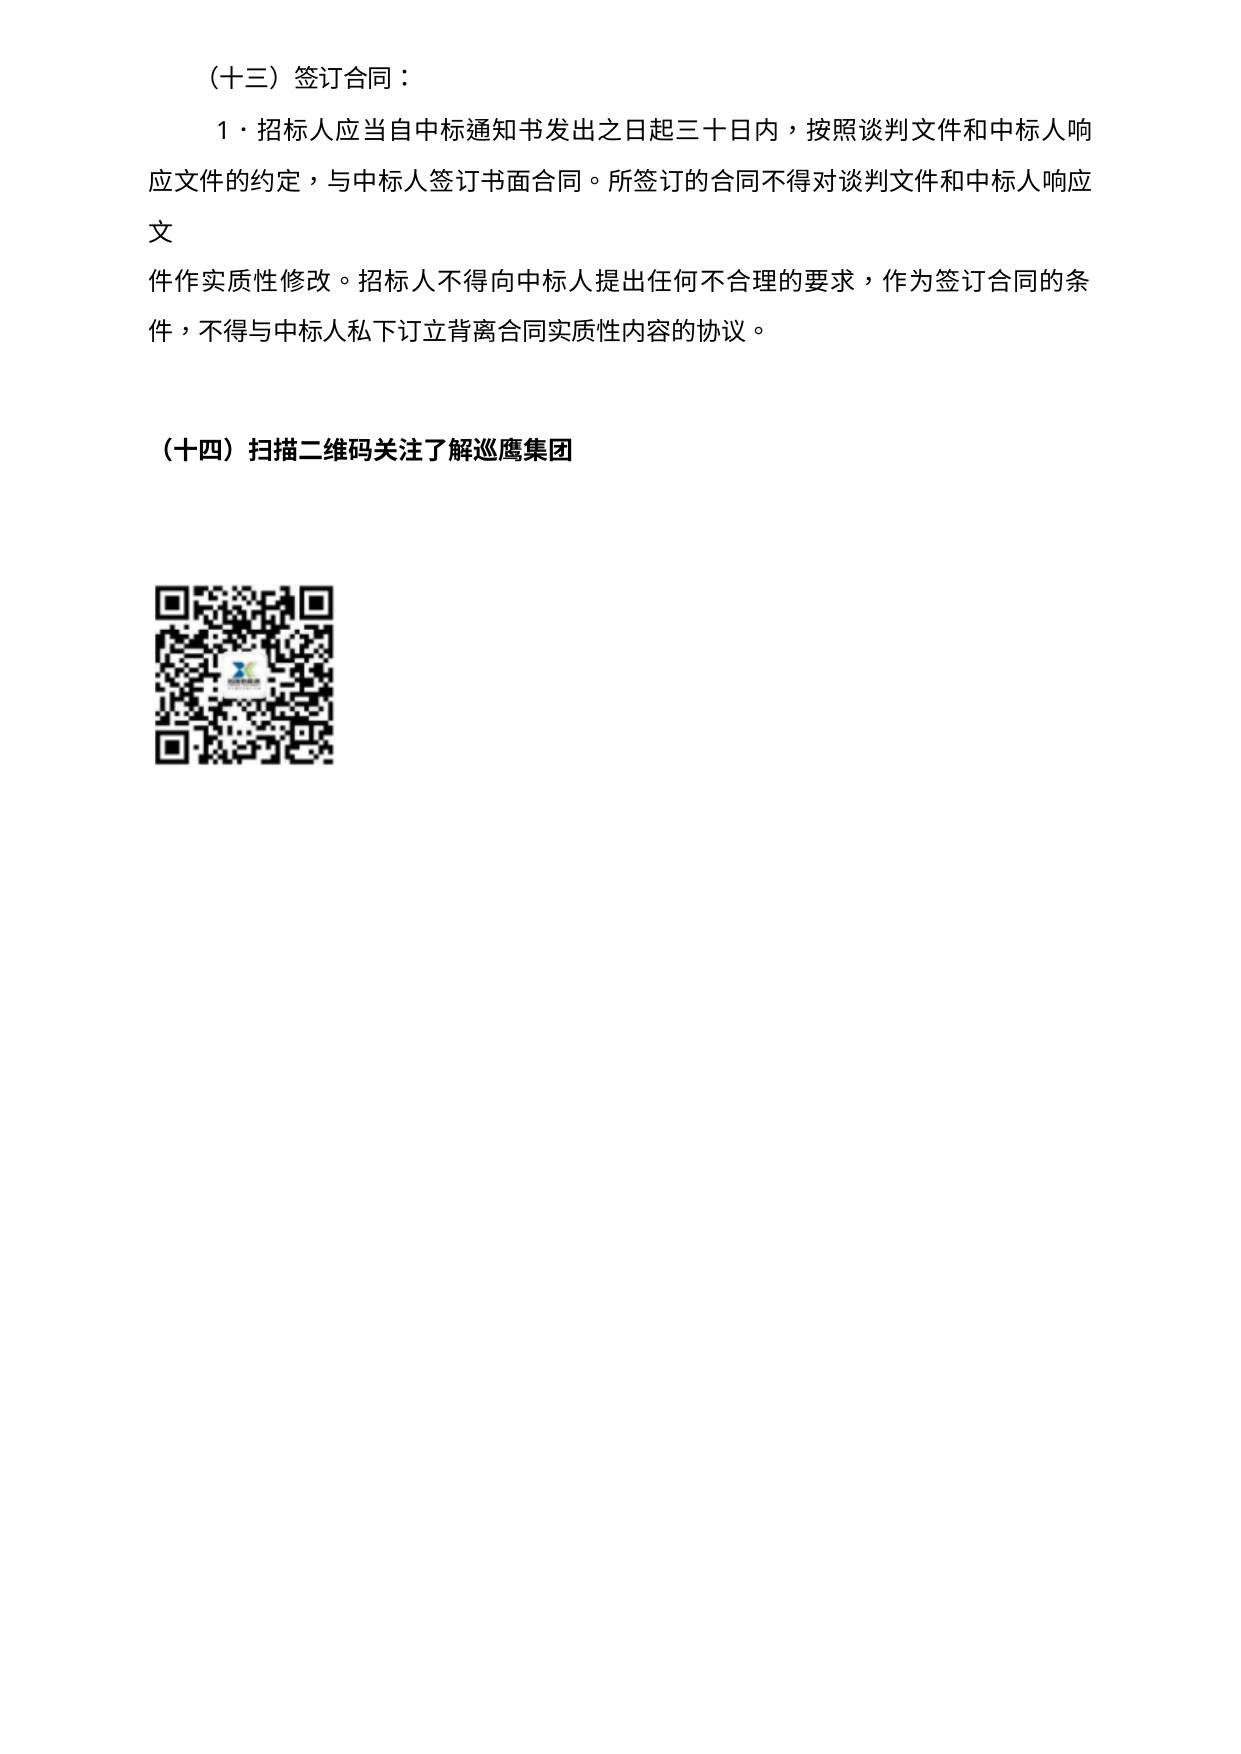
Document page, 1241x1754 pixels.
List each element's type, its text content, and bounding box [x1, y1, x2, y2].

picture [154, 583, 339, 768]
text （十三）签订合同： [194, 61, 1092, 94]
text 1．招标人应当自中标通知书发出之日起三十日内，按照谈判文件和中标人响应文件的约定，与中标人签订书面合同。所签订的合同不得对谈判文件和中标人响应文 [149, 112, 1092, 249]
list 扫描二维码关注了解巡鹰集团 [148, 433, 1092, 466]
text 件，不得与中标人私下订立背离合同实质性内容的协议。 [148, 316, 1092, 347]
text 件作实质性修改。招标人不得向中标人提出任何不合理的要求，作为签订合同的条 [148, 266, 1092, 297]
